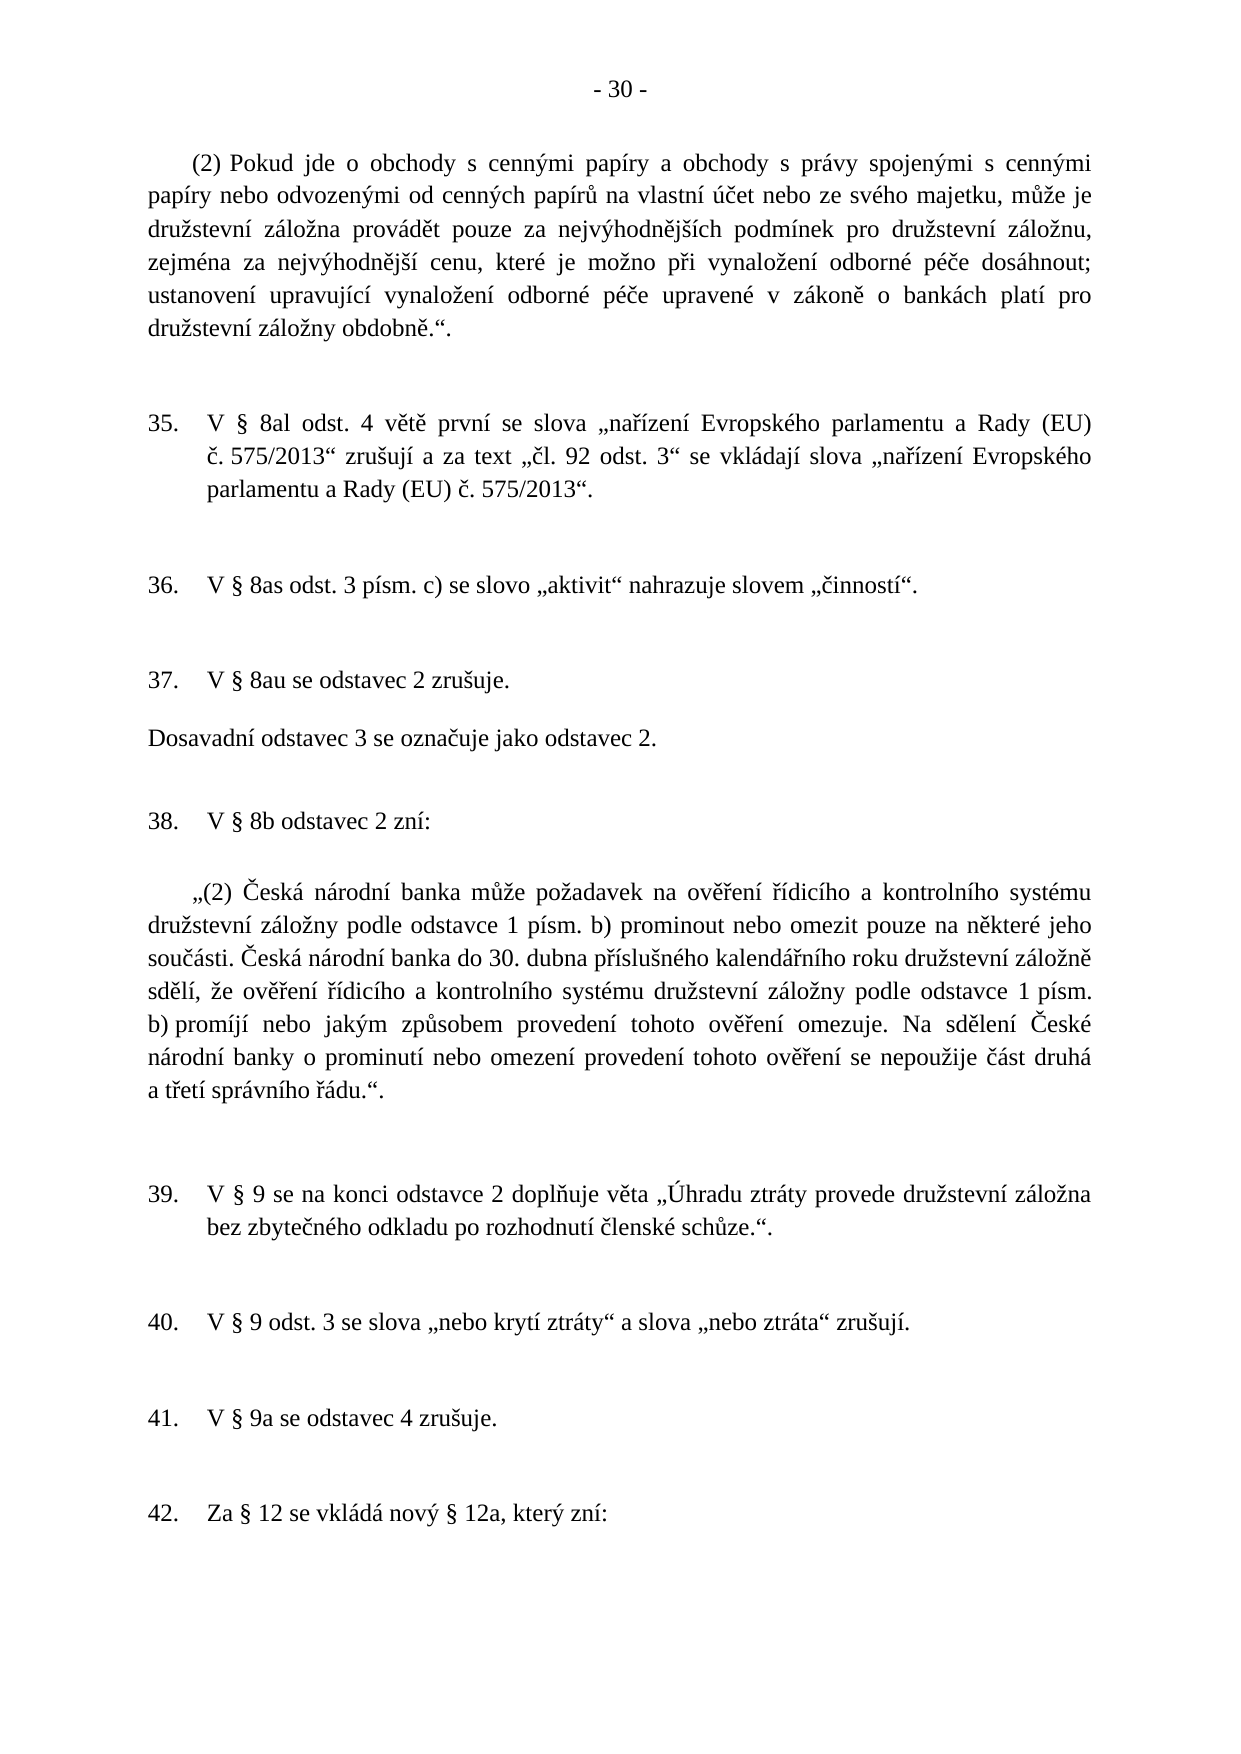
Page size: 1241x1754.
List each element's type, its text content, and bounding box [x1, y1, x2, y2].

text V § 8au se odstavec 2 zrušuje. [148, 665, 1093, 694]
text V § 9 odst. 3 se slova „nebo krytí ztráty“ a slova „nebo ztráta“ zrušují. [148, 1307, 1093, 1336]
text V § 9 se na konci odstavce 2 doplňuje věta „Úhradu ztráty provede družstevní záložna bez zbytečného odkladu po rozhodnutí členské schůze.“. [148, 1179, 1093, 1241]
text V § 9a se odstavec 4 zrušuje. [148, 1403, 1093, 1432]
text „(2) Česká národní banka může požadavek na ověření řídicího a kontrolního systému družstevní záložny podle odstavce 1 písm. b) prominout nebo omezit pouze na některé jeho součásti. Česká národní banka do 30. dubna příslušného kalendářního roku družstevní záložně sdělí, že ověření řídicího a kontrolního systému družstevní záložny podle odstavce 1 písm. b) promíjí nebo jakým způsobem provedení tohoto ověření omezuje. Na sdělení České národní banky o prominutí nebo omezení provedení tohoto ověření se nepoužije část druhá a třetí správního řádu.“. [148, 877, 1093, 1104]
list Pokud jde o obchody s cennými papíry a obchody s právy spojenými s cennými papíry nebo odvozenými od cenných papírů na vlastní účet nebo ze svého majetku, může je družstevní záložna provádět pouze za nejvýhodnějších podmínek pro družstevní záložnu, zejména za nejvýhodnější cenu, které je možno při vynaložení odborné péče dosáhnout; ustanovení upravující vynaložení odborné péče upravené v zákoně o bankách platí pro družstevní záložny obdobně.“. [148, 148, 1093, 341]
text V § 8al odst. 4 větě první se slova „nařízení Evropského parlamentu a Rady (EU) č. 575/2013“ zrušují a za text „čl. 92 odst. 3“ se vkládají slova „nařízení Evropského parlamentu a Rady (EU) č. 575/2013“. [148, 408, 1093, 503]
list Dosavadní odstavec 3 se označuje jako odstavec 2. [148, 723, 1093, 752]
text V § 8as odst. 3 písm. c) se slovo „aktivit“ nahrazuje slovem „činností“. [148, 570, 1093, 598]
text Za § 12 se vkládá nový § 12a, který zní: [148, 1498, 1093, 1527]
text V § 8b odstavec 2 zní: [148, 806, 1093, 835]
